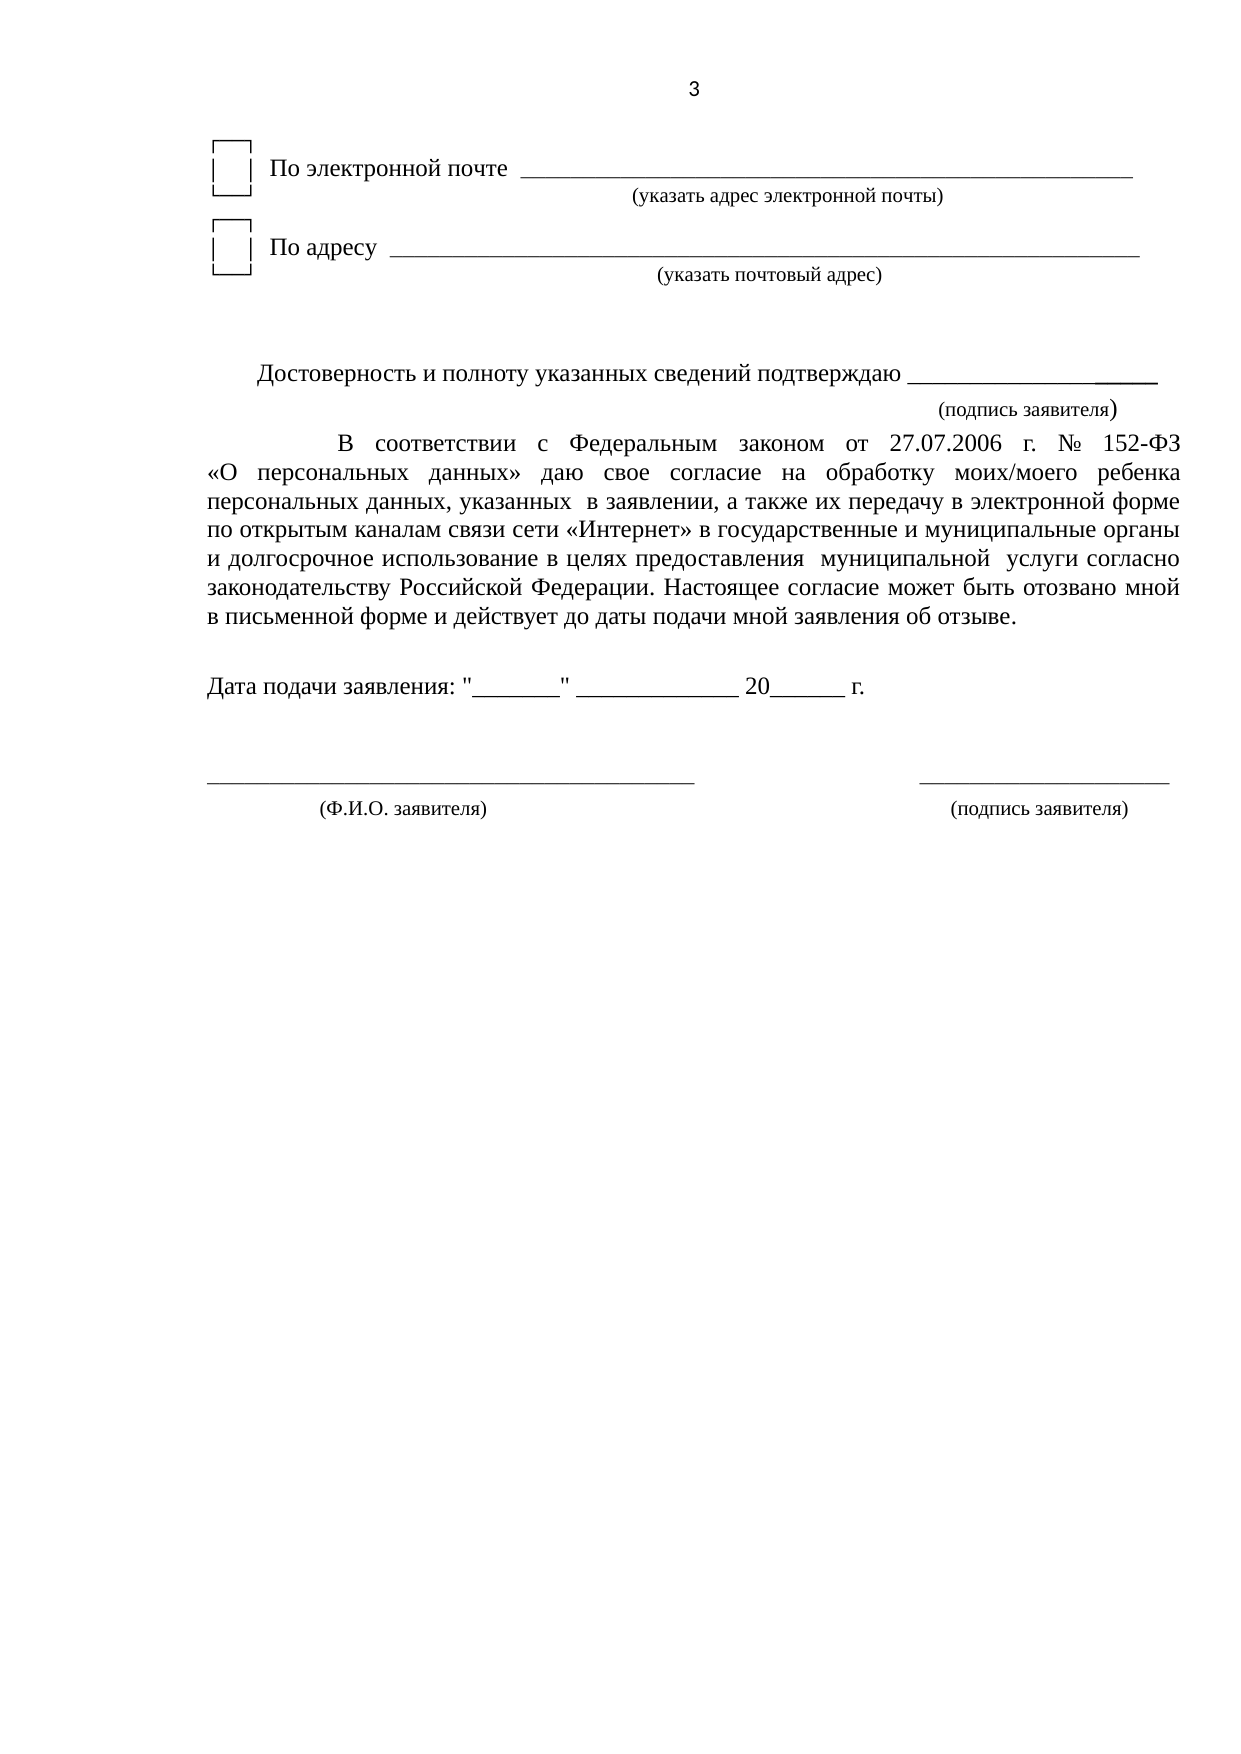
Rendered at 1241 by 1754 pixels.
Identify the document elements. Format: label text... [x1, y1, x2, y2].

subtitle Дата подачи заявления: "_______" _____________ 20______ г. [207, 671, 1181, 699]
subtitle В соответствии с Федеральным законом от 27.07.2006 г. № 152-ФЗ «О персональных данных» даю свое согласие на обработку моих/моего ребенка персональных данных, указанных в заявлении, а также их передачу в электронной форме по открытым каналам связи сети «Интернет» в государственные и муниципальные органы и долгосрочное использование в целях предоставления муниципальной услуги согласно законодательству Российской Федерации. Настоящее согласие может быть отозвано мной в письменной форме и действует до даты подачи мной заявления об отзыве. [207, 428, 1181, 629]
subtitle Достоверность и полноту указанных сведений подтверждаю ____________________ [207, 358, 1181, 387]
text ┌──┐ [207, 130, 1181, 153]
text └──┘ (указать почтовый адрес) [207, 262, 1181, 288]
text │ │ По электронной почте _________________________________________________ [207, 153, 1181, 183]
subtitle _______________________________________ ____________________ [207, 766, 1181, 789]
subtitle (подпись заявителя) [207, 393, 1181, 422]
text │ │ По адресу ____________________________________________________________ [207, 232, 1181, 262]
subtitle (Ф.И.О. заявителя) (подпись заявителя) [207, 795, 1181, 819]
text └──┘ (указать адрес электронной почты) [207, 183, 1181, 209]
text ┌──┐ [207, 209, 1181, 232]
